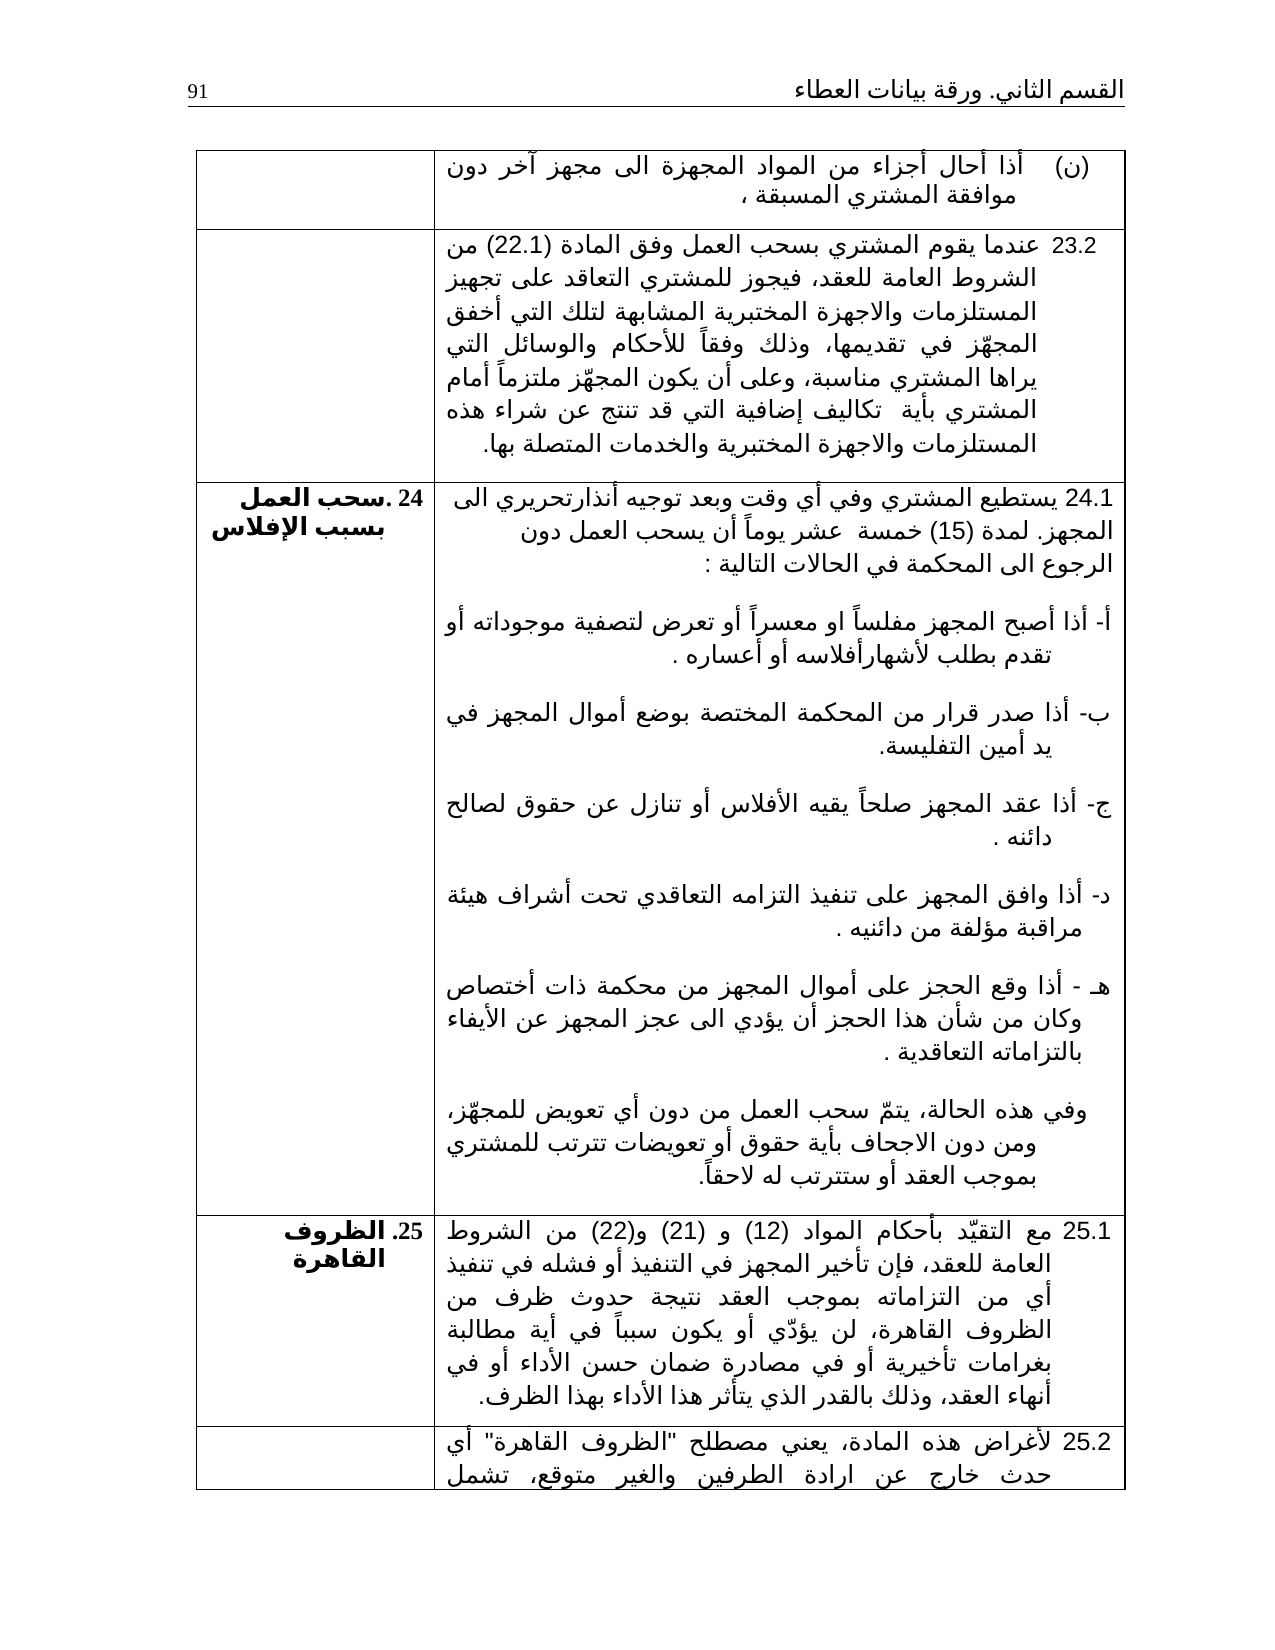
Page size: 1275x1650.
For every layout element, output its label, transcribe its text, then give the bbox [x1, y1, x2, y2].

table_cell [197, 1427, 434, 1489]
table_cell 25.1 مع التقيّد بأحكام المواد (12) و (21) و(22) من الشروط العامة للعقد، فإن تأخير المجهز في التنفيذ أو فشله في تنفيذ أي من التزاماته بموجب العقد نتيجة حدوث ظرف من الظروف القاهرة، لن يؤدّي أو يكون سبباً في أية مطالبة بغرامات تأخيرية أو في مصادرة ضمان حسن الأداء أو في أنهاء العقد، وذلك بالقدر الذي يتأثر هذا الأداء بهذا الظرف. [435, 1216, 1124, 1426]
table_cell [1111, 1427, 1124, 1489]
table_cell 25. الظروف القاهرة [197, 1216, 434, 1426]
table_cell أذا أحال أجزاء من المواد المجهزة الى مجهز آخر دون موافقة المشتري المسبقة ، [435, 151, 1124, 229]
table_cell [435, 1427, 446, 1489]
table_cell 24 .سحب العمل بسبب الإفلاس [197, 483, 434, 1215]
table_cell [197, 151, 434, 229]
table_cell 24.1 يستطيع المشتري وفي أي وقت وبعد توجيه أنذارتحريري الى المجهز. لمدة (15) خمسة عشر يوماً أن يسحب العمل دون الرجوع الى المحكمة في الحالات التالية : أ- أذا أصبح المجهز مفلساً او معسراً أو تعرض لتصفية موجوداته أو تقدم بطلب لأشهارأفلاسه أو أعساره . ب- أذا صدر قرار من المحكمة المختصة بوضع أموال المجهز في يد أمين التفليسة. ج- أذا عقد المجهز صلحاً يقيه الأفلاس أو تنازل عن حقوق لصالح دائنه . د- أذا وافق المجهز على تنفيذ التزامه التعاقدي تحت أشراف هيئة مراقبة مؤلفة من دائنيه . هـ - أذا وقع الحجز على أموال المجهز من محكمة ذات أختصاص وكان من شأن هذا الحجز أن يؤدي الى عجز المجهز عن الأيفاء بالتزاماته التعاقدية . وفي هذه الحالة، يتمّ سحب العمل من دون أي تعويض للمجهّز، ومن دون الاجحاف بأية حقوق أو تعويضات تترتب للمشتري بموجب العقد أو ستترتب له لاحقاً. [435, 483, 1124, 1215]
table_cell 23.2 عندما يقوم المشتري بسحب العمل وفق المادة (22.1) من الشروط العامة للعقد، فيجوز للمشتري التعاقد على تجهيز المستلزمات والاجهزة المختبرية المشابهة لتلك التي أخفق المجهّز في تقديمها، وذلك وفقاً للأحكام والوسائل التي يراها المشتري مناسبة، وعلى أن يكون المجهّز ملتزماً أمام المشتري بأية تكاليف إضافية التي قد تنتج عن شراء هذه المستلزمات والاجهزة المختبرية والخدمات المتصلة بها. [435, 230, 1124, 482]
table_cell [197, 230, 434, 482]
